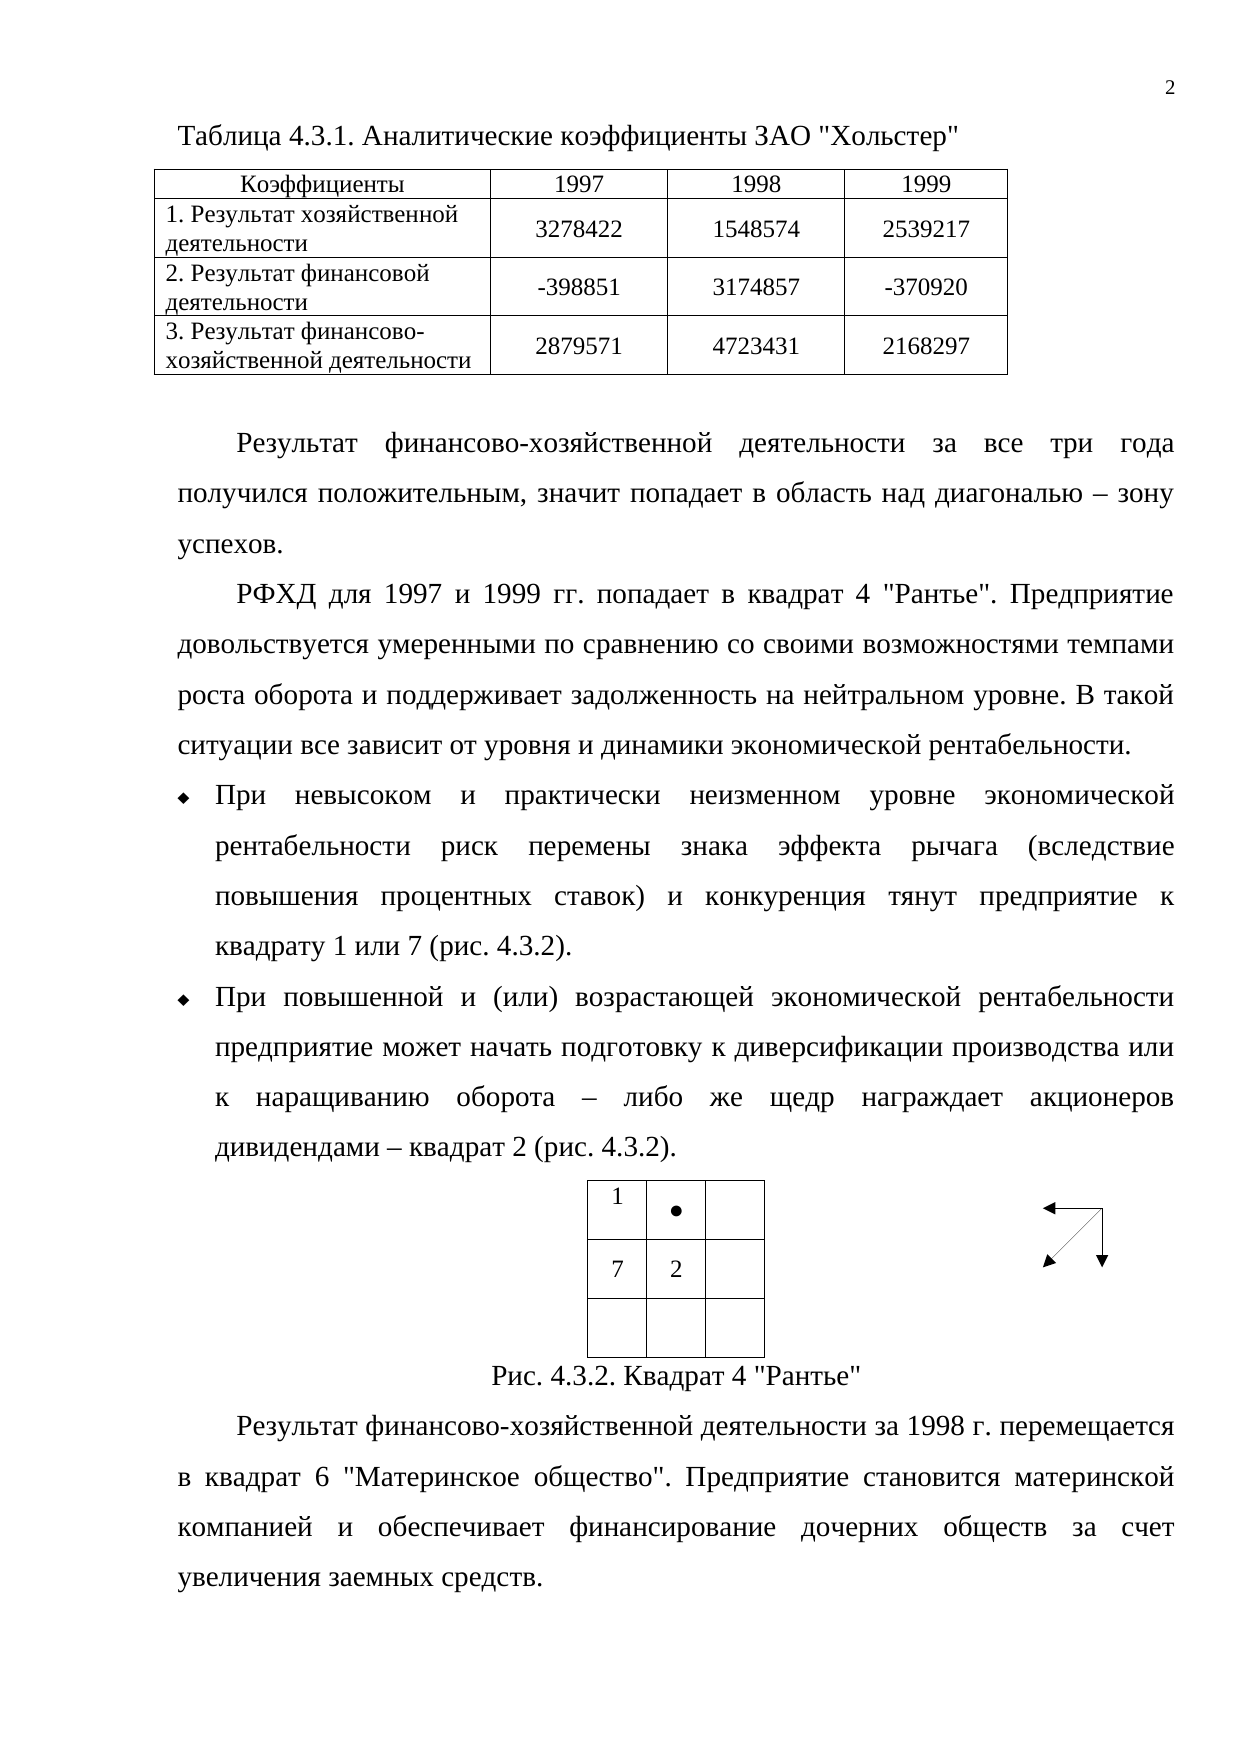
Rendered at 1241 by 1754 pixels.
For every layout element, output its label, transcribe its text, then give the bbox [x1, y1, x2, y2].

table_header 1 [588, 1181, 646, 1239]
table_header 1997 [491, 170, 667, 198]
table_cell [706, 1240, 764, 1298]
text Результат финансово-хозяйственной деятельности за все три года получился положительным, значит попадает в область над диагональю – зону успехов. [177, 425, 1175, 559]
text Таблица 4.3.1. Аналитические коэффициенты ЗАО "Хольстер" [177, 118, 1175, 152]
table_header 1998 [668, 170, 844, 198]
table_cell 2879571 [491, 316, 667, 374]
table_cell [588, 1299, 646, 1357]
table_header Коэффициенты [155, 170, 490, 198]
text Результат финансово-хозяйственной деятельности за 1998 г. перемещается в квадрат 6 "Материнское общество". Предприятие становится материнской компанией и обеспечивает финансирование дочерних обществ за счет увеличения заемных средств. [177, 1408, 1175, 1593]
table_cell 2 [647, 1240, 705, 1298]
table_header [706, 1181, 764, 1239]
table_cell 7 [588, 1240, 646, 1298]
table_cell 3174857 [668, 258, 844, 315]
table_cell -370920 [845, 258, 1007, 315]
text РФХД для 1997 и 1999 гг. попадает в квадрат 4 "Рантье". Предприятие довольствуется умеренными по сравнению со своими возможностями темпами роста оборота и поддерживает задолженность на нейтральном уровне. В такой ситуации все зависит от уровня и динамики экономической рентабельности. [177, 576, 1175, 761]
table_cell [647, 1299, 705, 1357]
table_cell 4723431 [668, 316, 844, 374]
table_cell -398851 [491, 258, 667, 315]
list При невысоком и практически неизменном уровне экономической рентабельности риск перемены знака эффекта рычага (вследствие повышения процентных ставок) и конкуренция тянут предприятие к квадрату 1 или 7 (рис. 4.3.2). [177, 777, 1175, 962]
table_cell 2168297 [845, 316, 1007, 374]
table_cell [706, 1299, 764, 1357]
table_cell 2539217 [845, 199, 1007, 257]
table_cell 3278422 [491, 199, 667, 257]
table_cell 1. Результат хозяйственной деятельности [155, 199, 490, 257]
table_header 1999 [845, 170, 1007, 198]
table_header ● [647, 1181, 705, 1239]
text Рис. 4.3.2. Квадрат 4 "Рантье" [177, 1358, 1175, 1392]
list При повышенной и (или) возрастающей экономической рентабельности предприятие может начать подготовку к диверсификации производства или к наращиванию оборота – либо же щедр награждает акционеров дивидендами – квадрат 2 (рис. 4.3.2). [177, 979, 1175, 1163]
table_cell 1548574 [668, 199, 844, 257]
table_cell 3. Результат финансово-хозяйственной деятельности [155, 316, 490, 374]
table_cell 2. Результат финансовой деятельности [155, 258, 490, 315]
